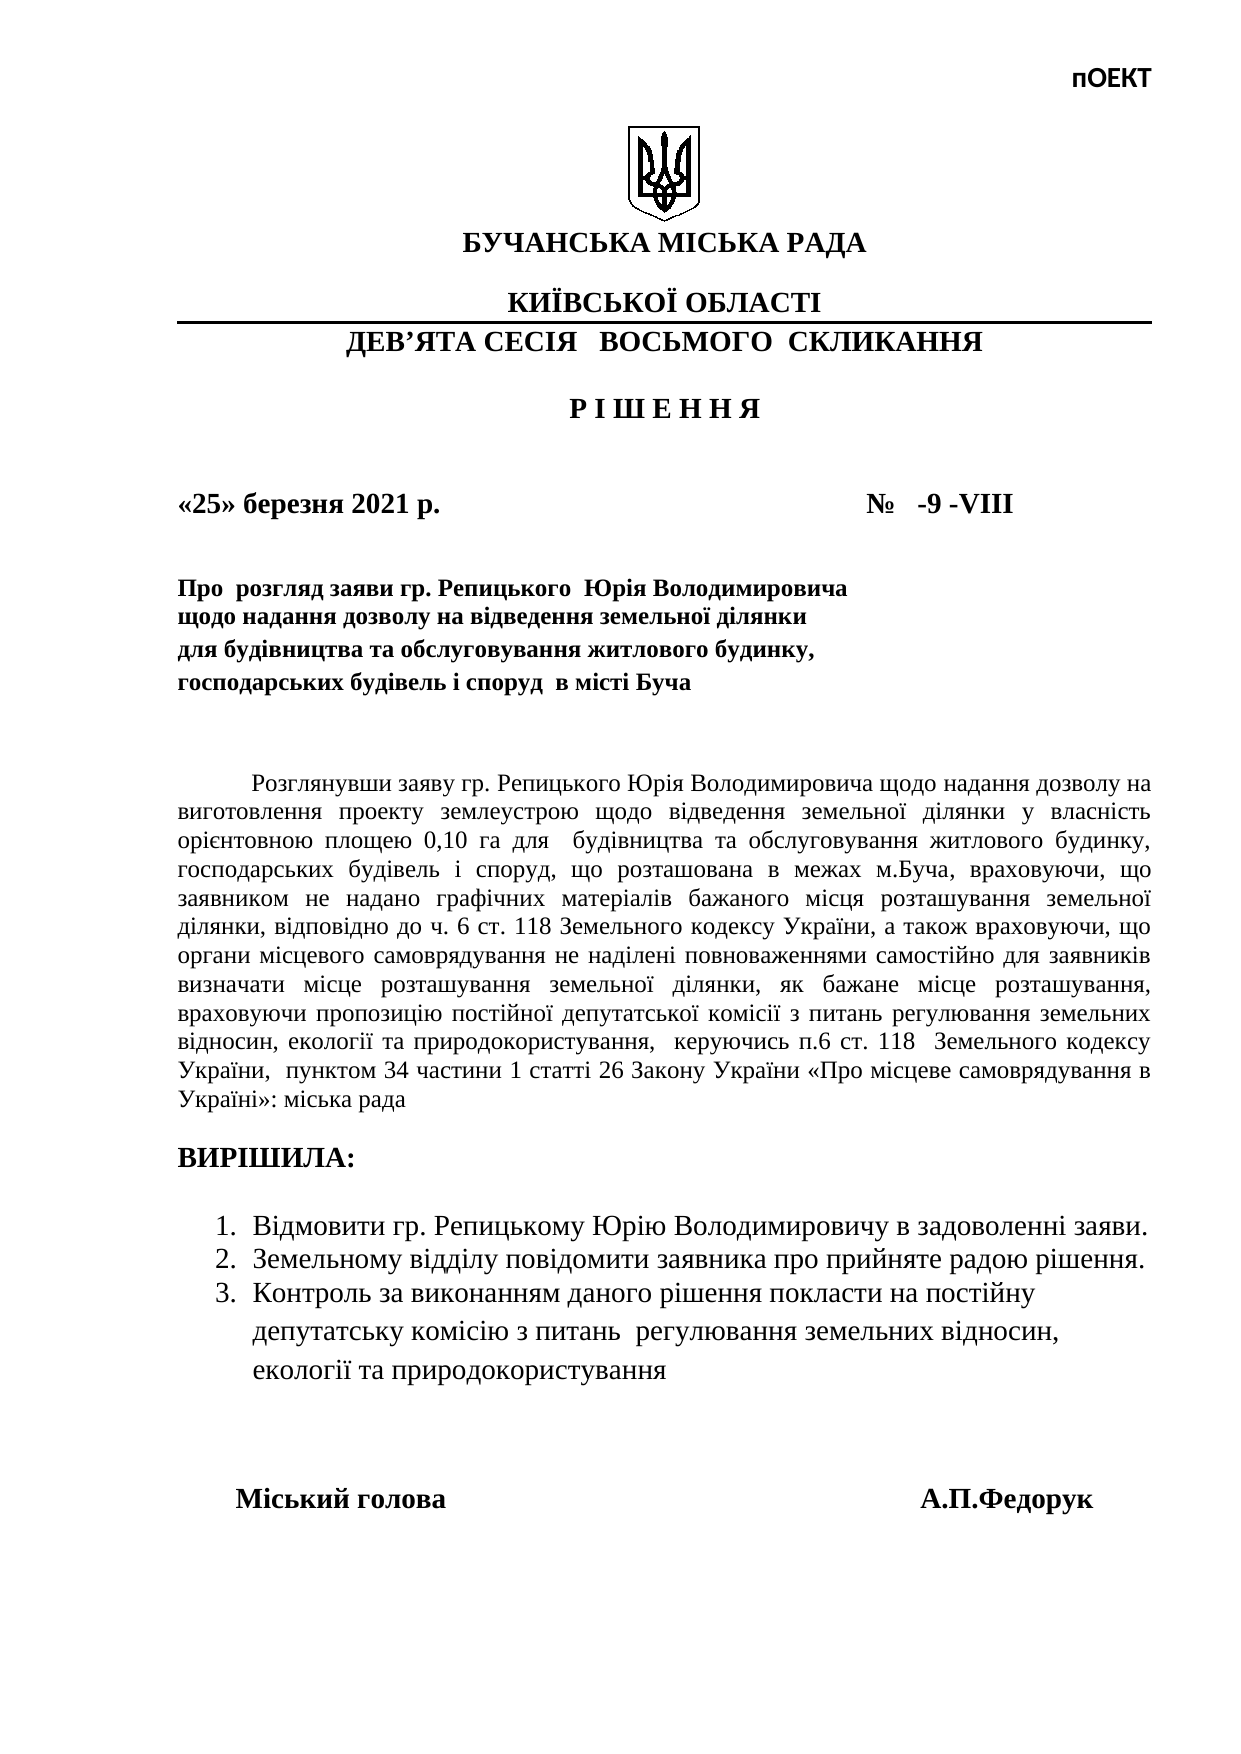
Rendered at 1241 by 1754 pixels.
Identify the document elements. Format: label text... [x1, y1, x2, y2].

text ДЕВ’ЯТА СЕСІЯ ВОСЬМОГО СКЛИКАННЯ [177, 324, 1152, 357]
text щодо надання дозволу на відведення земельної ділянки [177, 601, 1152, 630]
text пОЕКТ [177, 59, 1152, 95]
text ВИРІШИЛА: [177, 1141, 1152, 1174]
list Контроль за виконанням даного рішення покласти на постійну депутатську комісію з питань регулювання земельних відносин, екології та природокористування [215, 1275, 1152, 1385]
text господарських будівель і споруд в місті Буча [177, 667, 1152, 696]
list Відмовити гр. Репицькому Юрію Володимировичу в задоволенні заяви. [215, 1208, 1152, 1241]
text КИЇВСЬКОЇ ОБЛАСТІ [177, 285, 1152, 321]
text для будівництва та обслуговування житлового будинку, [177, 634, 1152, 663]
text «25» березня 2021 р. № -9 -VІІІ [177, 486, 1152, 520]
text Розглянувши заяву гр. Репицького Юрія Володимировича щодо надання дозволу на виготовлення проекту землеустрою щодо відведення земельної ділянки у власність орієнтовною площею 0,10 га для будівництва та обслуговування житлового будинку, господарських будівель і споруд, що розташована в межах м.Буча, враховуючи, що заявником не надано графічних матеріалів бажаного місця розташування земельної ділянки, відповідно до ч. 6 ст. 118 Земельного кодексу України, а також враховуючи, що органи місцевого самоврядування не наділені повноваженнями самостійно для заявників визначати місце розташування земельної ділянки, як бажане місце розташування, враховуючи пропозицію постійної депутатської комісії з питань регулювання земельних відносин, екології та природокористування, керуючись п.6 ст. 118 Земельного кодексу України, пунктом 34 частини 1 статті 26 Закону України «Про місцеве самоврядування в Україні»: міська рада [177, 768, 1152, 1113]
list Земельному відділу повідомити заявника про прийняте радою рішення. [215, 1241, 1152, 1275]
text Р І Ш Е Н Н Я [177, 391, 1152, 424]
text Міський голова А.П.Федорук [177, 1481, 1152, 1514]
text Про розгляд заяви гр. Репицького Юрія Володимировича [177, 573, 1152, 601]
text БУЧАНСЬКА МІСЬКА РАДА [177, 226, 1152, 259]
